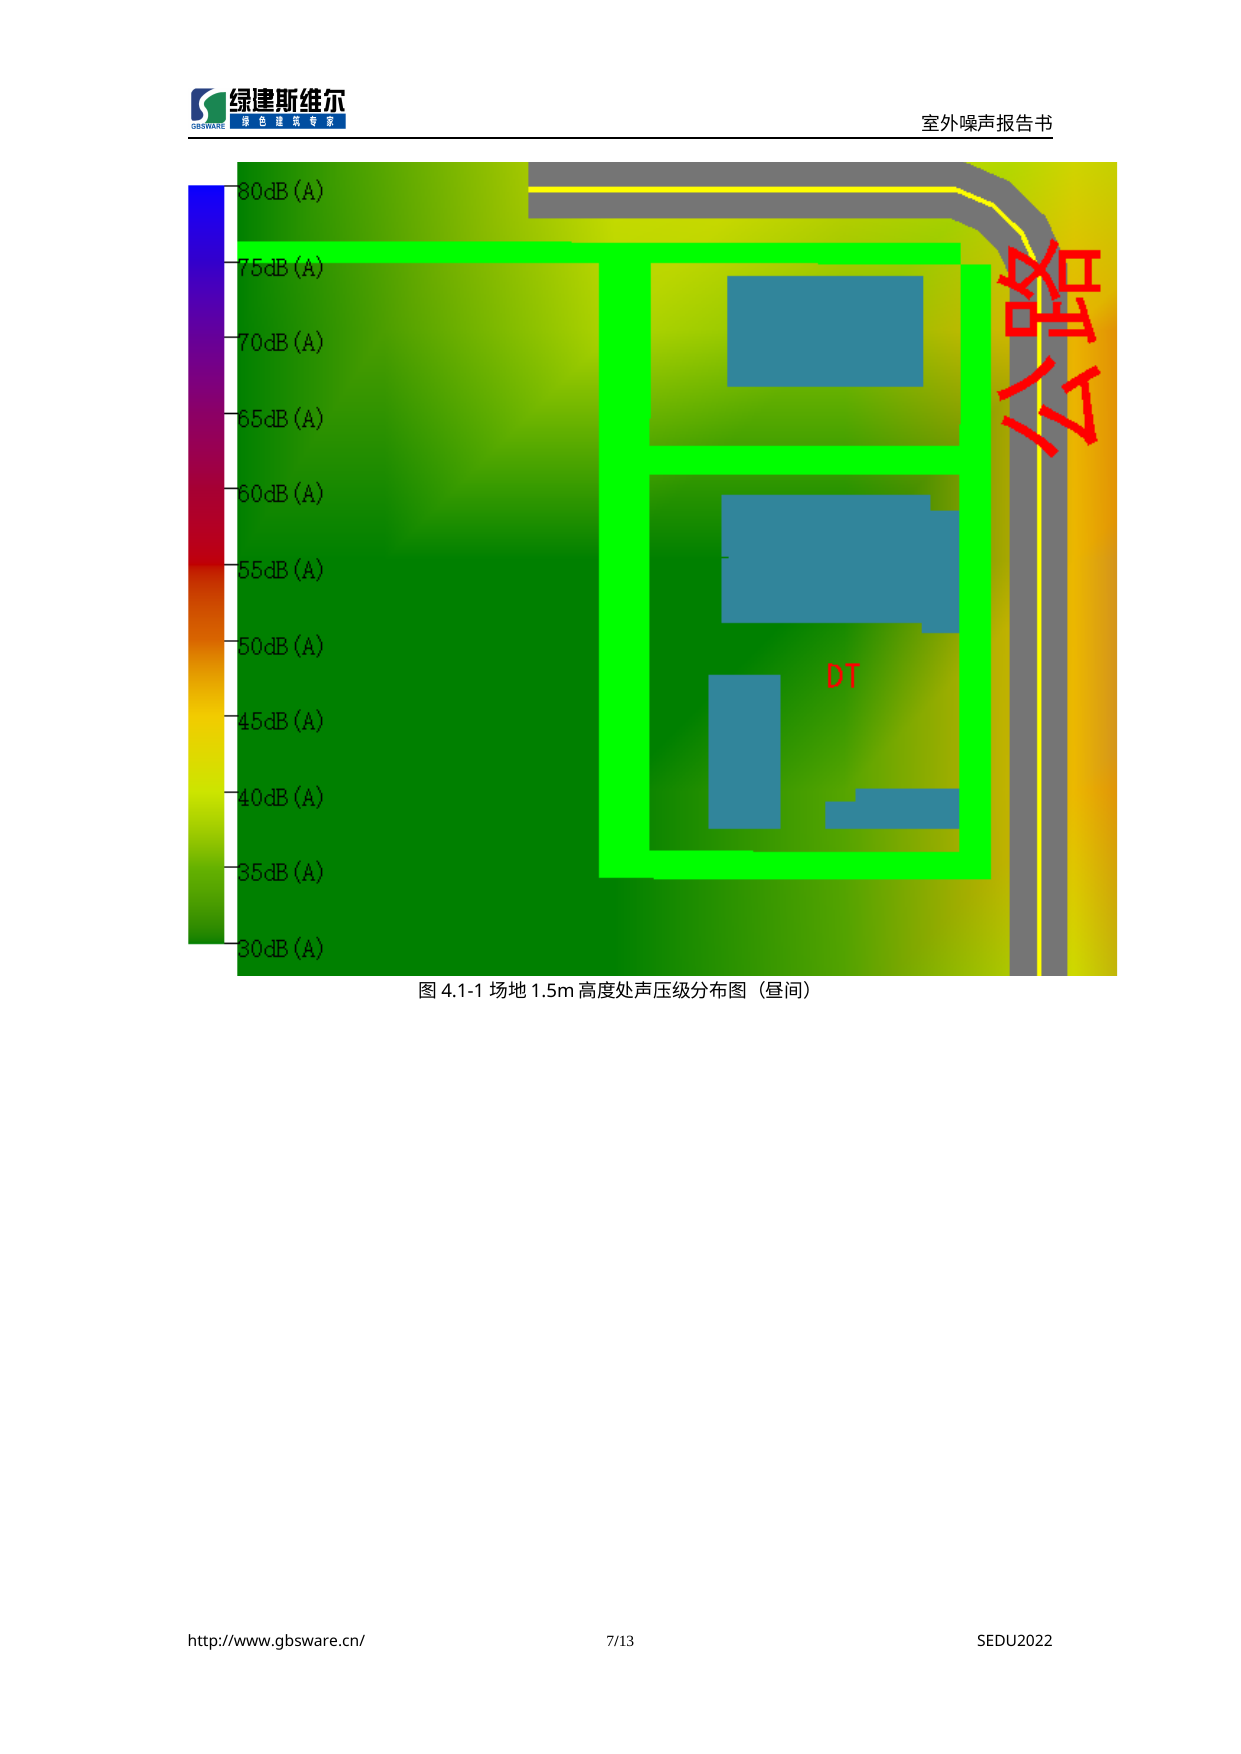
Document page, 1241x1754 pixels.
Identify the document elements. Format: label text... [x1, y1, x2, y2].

picture [187, 88, 347, 130]
picture [187, 162, 1118, 976]
text 图4.1-1 场地1.5m高度处声压级分布图（昼间） [187, 976, 1053, 1003]
